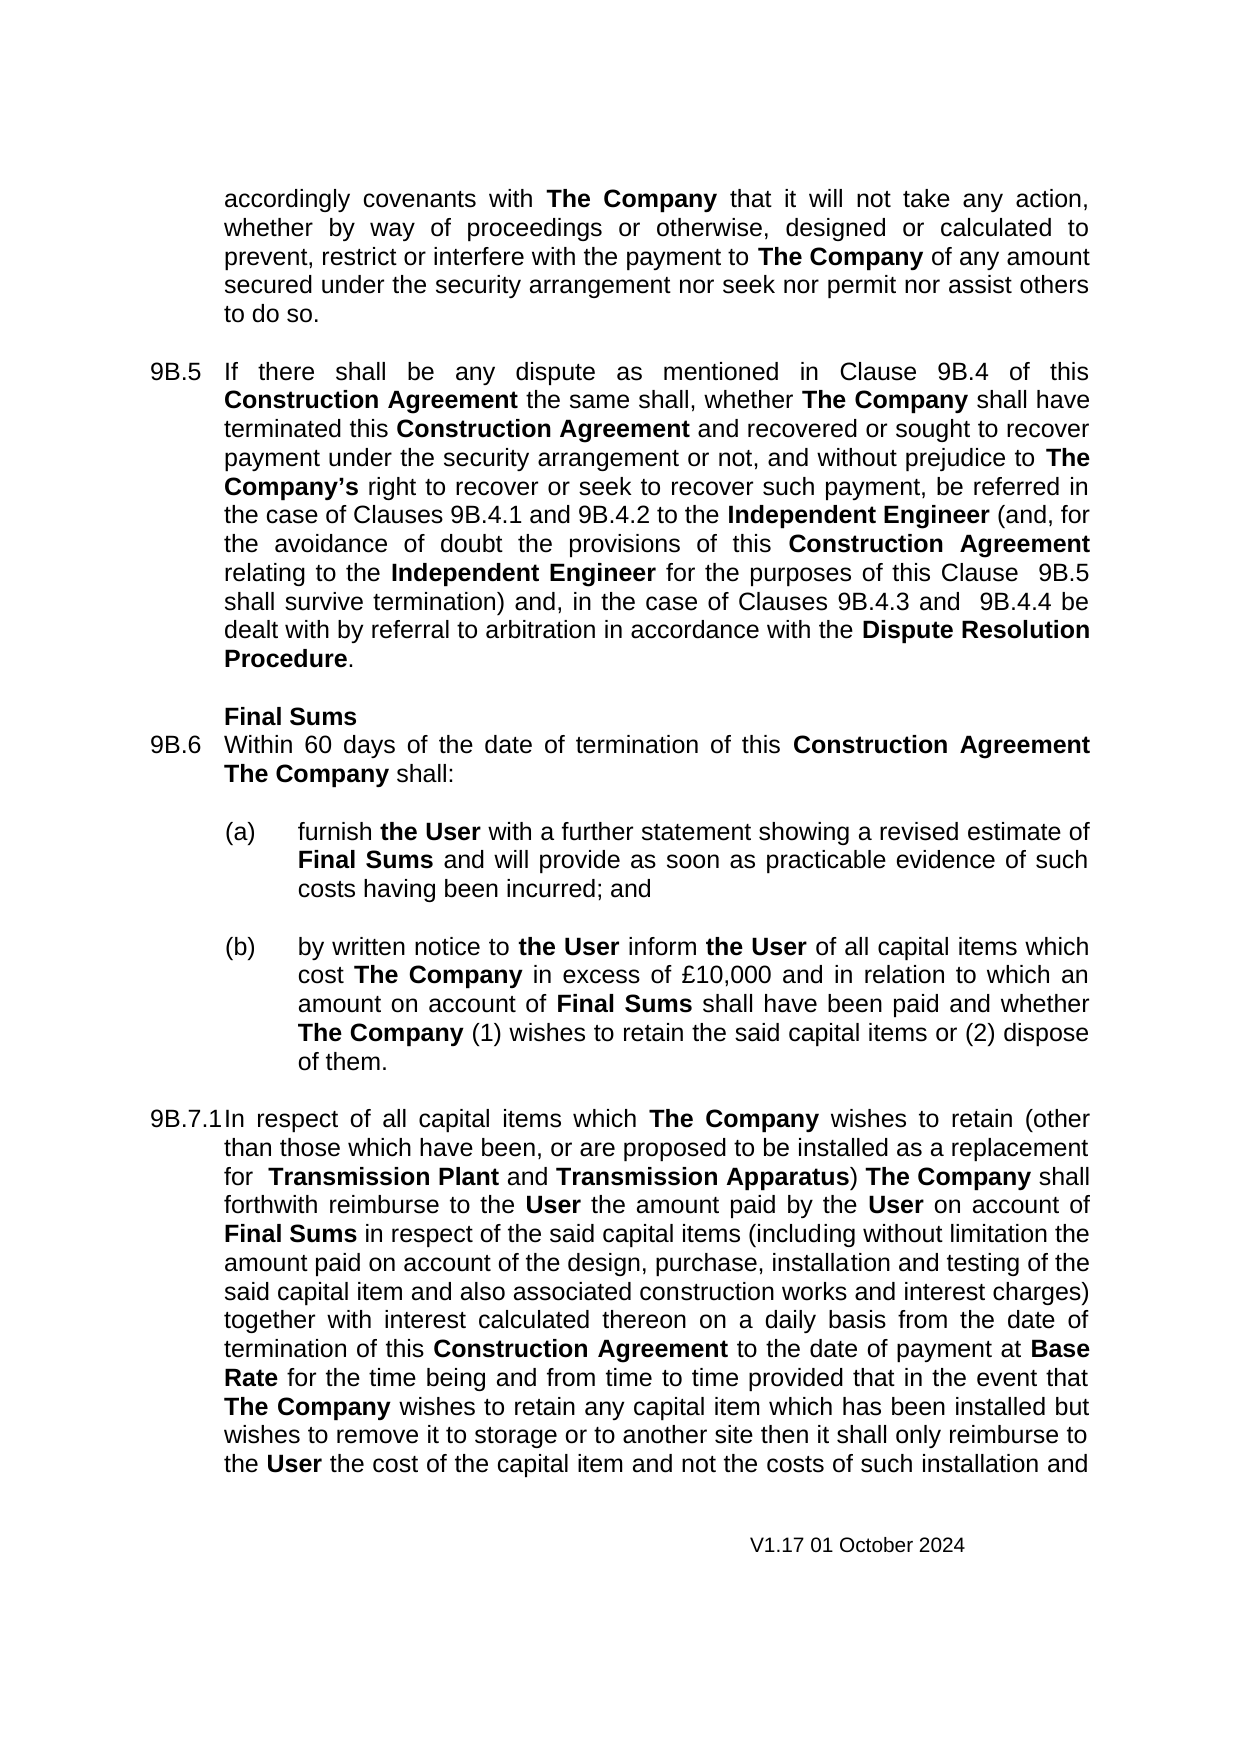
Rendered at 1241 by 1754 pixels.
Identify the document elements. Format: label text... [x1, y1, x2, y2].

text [150, 1104, 1090, 1478]
text (a) furnish the User with a further statement showing a revised estimate of Final Sums and will provide as soon as practicable evidence of such costs having been incurred; and [225, 817, 1090, 903]
text 9B.5 If there shall be any dispute as mentioned in Clause 9B.4 of this Construction Agreement the same shall, whether The Company shall have terminated this Construction Agreement and recovered or sought to recover payment under the security arrangement or not, and without prejudice to The Company’s right to recover or seek to recover such payment, be referred in the case of Clauses 9B.4.1 and 9B.4.2 to the Independent Engineer (and, for the avoidance of doubt the provisions of this Construction Agreement relating to the Independent Engineer for the purposes of this Clause 9B.5 shall survive termination) and, in the case of Clauses 9B.4.3 and 9B.4.4 be dealt with by referral to arbitration in accordance with the Dispute Resolution Procedure. [150, 357, 1090, 673]
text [150, 184, 1090, 328]
text (b) by written notice to the User inform the User of all capital items which cost The Company in excess of £10,000 and in relation to which an amount on account of Final Sums shall have been paid and whether The Company (1) wishes to retain the said capital items or (2) dispose of them. [225, 932, 1090, 1075]
text 9B.6 Within 60 days of the date of termination of this Construction Agreement The Company shall: [150, 730, 1090, 788]
text Final Sums [150, 702, 1090, 730]
